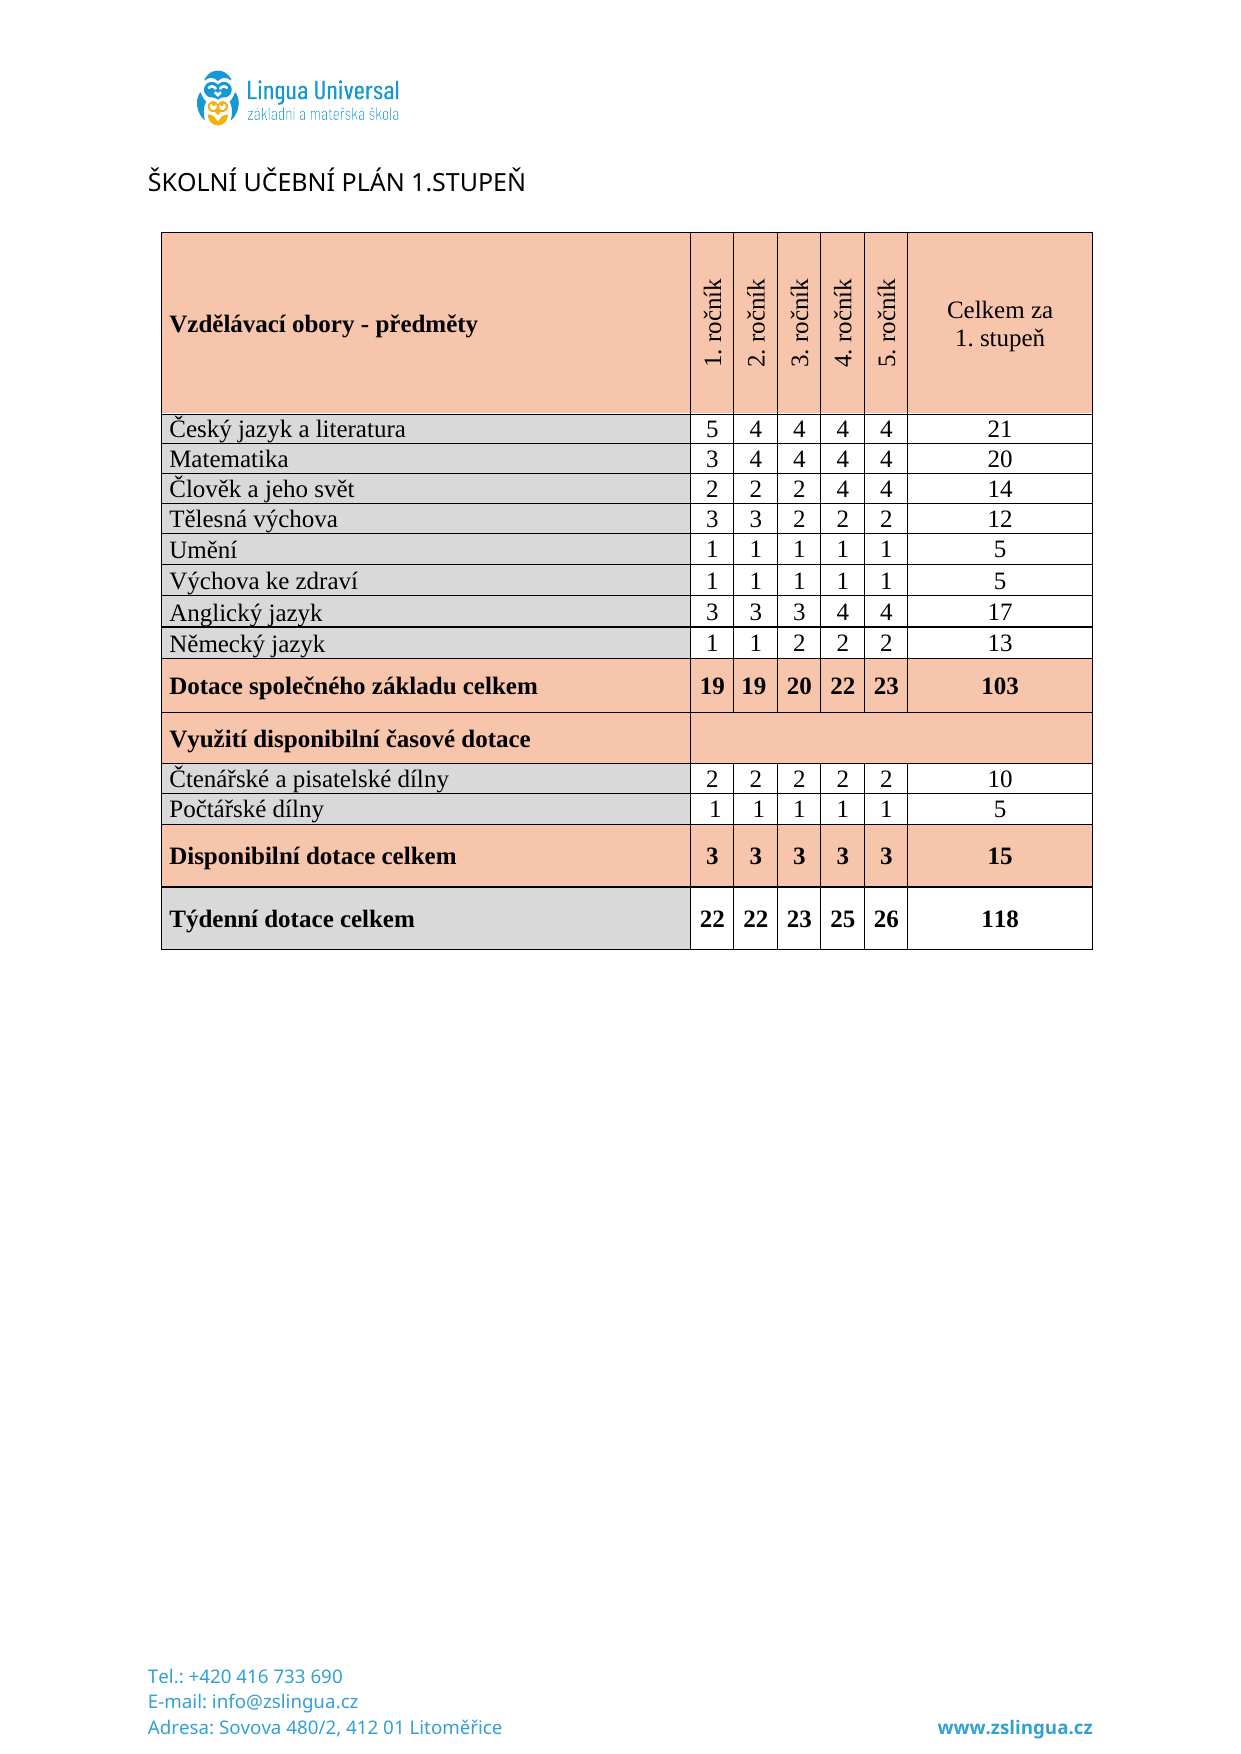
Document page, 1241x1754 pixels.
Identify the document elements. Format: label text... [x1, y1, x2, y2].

table_cell 15 [908, 825, 1092, 886]
table_cell 2 [734, 764, 777, 793]
table_cell 1 [865, 565, 907, 595]
table_cell Výchova ke zdraví [162, 565, 690, 595]
table_cell 19 [691, 659, 733, 712]
table_cell 23 [865, 659, 907, 712]
table_cell 2 [778, 474, 820, 503]
table_cell 3 [734, 825, 777, 886]
table_cell 21 [908, 415, 1092, 443]
table_cell 2 [691, 474, 733, 503]
table_cell 2 [778, 628, 820, 658]
table_cell 4 [778, 415, 820, 443]
table_cell 5 [908, 565, 1092, 595]
table_cell 2 [821, 504, 864, 533]
table_cell 1 [778, 794, 820, 824]
table_cell 3 [691, 596, 733, 626]
table_cell 1 [821, 534, 864, 564]
table_cell 3 [821, 825, 864, 886]
table_cell 10 [908, 764, 1092, 793]
table_cell Využití disponibilní časové dotace [162, 713, 690, 763]
table_cell 1 [734, 534, 777, 564]
table_cell Dotace společného základu celkem [162, 659, 690, 712]
table_cell 2 [821, 628, 864, 658]
table_cell 3 [778, 596, 820, 626]
table_cell 3 [691, 444, 733, 473]
table_cell Disponibilní dotace celkem [162, 825, 690, 886]
table_header 3. ročník [778, 233, 820, 413]
table_cell 2 [778, 504, 820, 533]
table_cell 4 [821, 444, 864, 473]
text ŠKOLNÍ UČEBNÍ PLÁN 1.STUPEŇ [148, 147, 1093, 198]
table_cell 4 [778, 444, 820, 473]
table_cell Týdenní dotace celkem [162, 888, 690, 949]
table_header Vzdělávací obory - předměty [162, 233, 690, 413]
table_cell 4 [734, 415, 777, 443]
table_cell 3 [691, 825, 733, 886]
table_cell Anglický jazyk [162, 596, 690, 626]
table_cell 3 [778, 825, 820, 886]
table_cell 4 [821, 474, 864, 503]
table_cell 1 [821, 794, 864, 824]
table_cell 22 [691, 888, 733, 949]
table_cell 2 [734, 474, 777, 503]
table_cell 4 [865, 415, 907, 443]
picture [146, 32, 449, 165]
table_cell 3 [734, 504, 777, 533]
table_cell 103 [908, 659, 1092, 712]
table_cell 4 [821, 415, 864, 443]
table_cell 1 [691, 794, 733, 824]
table_cell 2 [865, 504, 907, 533]
table_cell 20 [908, 444, 1092, 473]
table_cell 2 [865, 628, 907, 658]
table_cell 4 [734, 444, 777, 473]
table_cell 22 [734, 888, 777, 949]
table_cell 14 [908, 474, 1092, 503]
table_cell 20 [778, 659, 820, 712]
table_cell 19 [734, 659, 777, 712]
table_cell 3 [691, 504, 733, 533]
table_cell 1 [691, 628, 733, 658]
table_cell 5 [908, 534, 1092, 564]
table_cell Český jazyk a literatura [162, 415, 690, 443]
table_cell 5 [691, 415, 733, 443]
table_cell 2 [865, 764, 907, 793]
table_cell 5 [908, 794, 1092, 824]
table_cell 2 [778, 764, 820, 793]
table_header Celkem za 1. stupeň [908, 233, 1092, 413]
table_cell 2 [691, 764, 733, 793]
table_cell 2 [821, 764, 864, 793]
table_cell Čtenářské a pisatelské dílny [162, 764, 690, 793]
table_cell Matematika [162, 444, 690, 473]
table_cell 1 [865, 534, 907, 564]
table_cell 1 [778, 534, 820, 564]
table_cell 23 [778, 888, 820, 949]
table_cell 1 [821, 565, 864, 595]
table_cell 118 [908, 888, 1092, 949]
table_header 1. ročník [691, 233, 733, 413]
table_cell 3 [734, 596, 777, 626]
table_cell 1 [734, 565, 777, 595]
table_cell 1 [691, 565, 733, 595]
table_cell 22 [821, 659, 864, 712]
table_cell 25 [821, 888, 864, 949]
table_header 4. ročník [821, 233, 864, 413]
table_cell 4 [865, 596, 907, 626]
table_cell 1 [734, 628, 777, 658]
table_cell 13 [908, 628, 1092, 658]
table_header 2. ročník [734, 233, 777, 413]
table_cell Umění [162, 534, 690, 564]
table_cell [691, 713, 1092, 763]
table_cell 1 [865, 794, 907, 824]
table_cell 12 [908, 504, 1092, 533]
table_header 5. ročník [865, 233, 907, 413]
table_cell 17 [908, 596, 1092, 626]
table_cell 4 [865, 444, 907, 473]
table_cell Počtářské dílny [162, 794, 690, 824]
table_cell Německý jazyk [162, 628, 690, 658]
table_cell Člověk a jeho svět [162, 474, 690, 503]
table_cell 4 [865, 474, 907, 503]
table_cell 4 [821, 596, 864, 626]
table_cell Tělesná výchova [162, 504, 690, 533]
table_cell 1 [691, 534, 733, 564]
table_cell 26 [865, 888, 907, 949]
table_cell 1 [734, 794, 777, 824]
table_cell 1 [778, 565, 820, 595]
table_cell 3 [865, 825, 907, 886]
